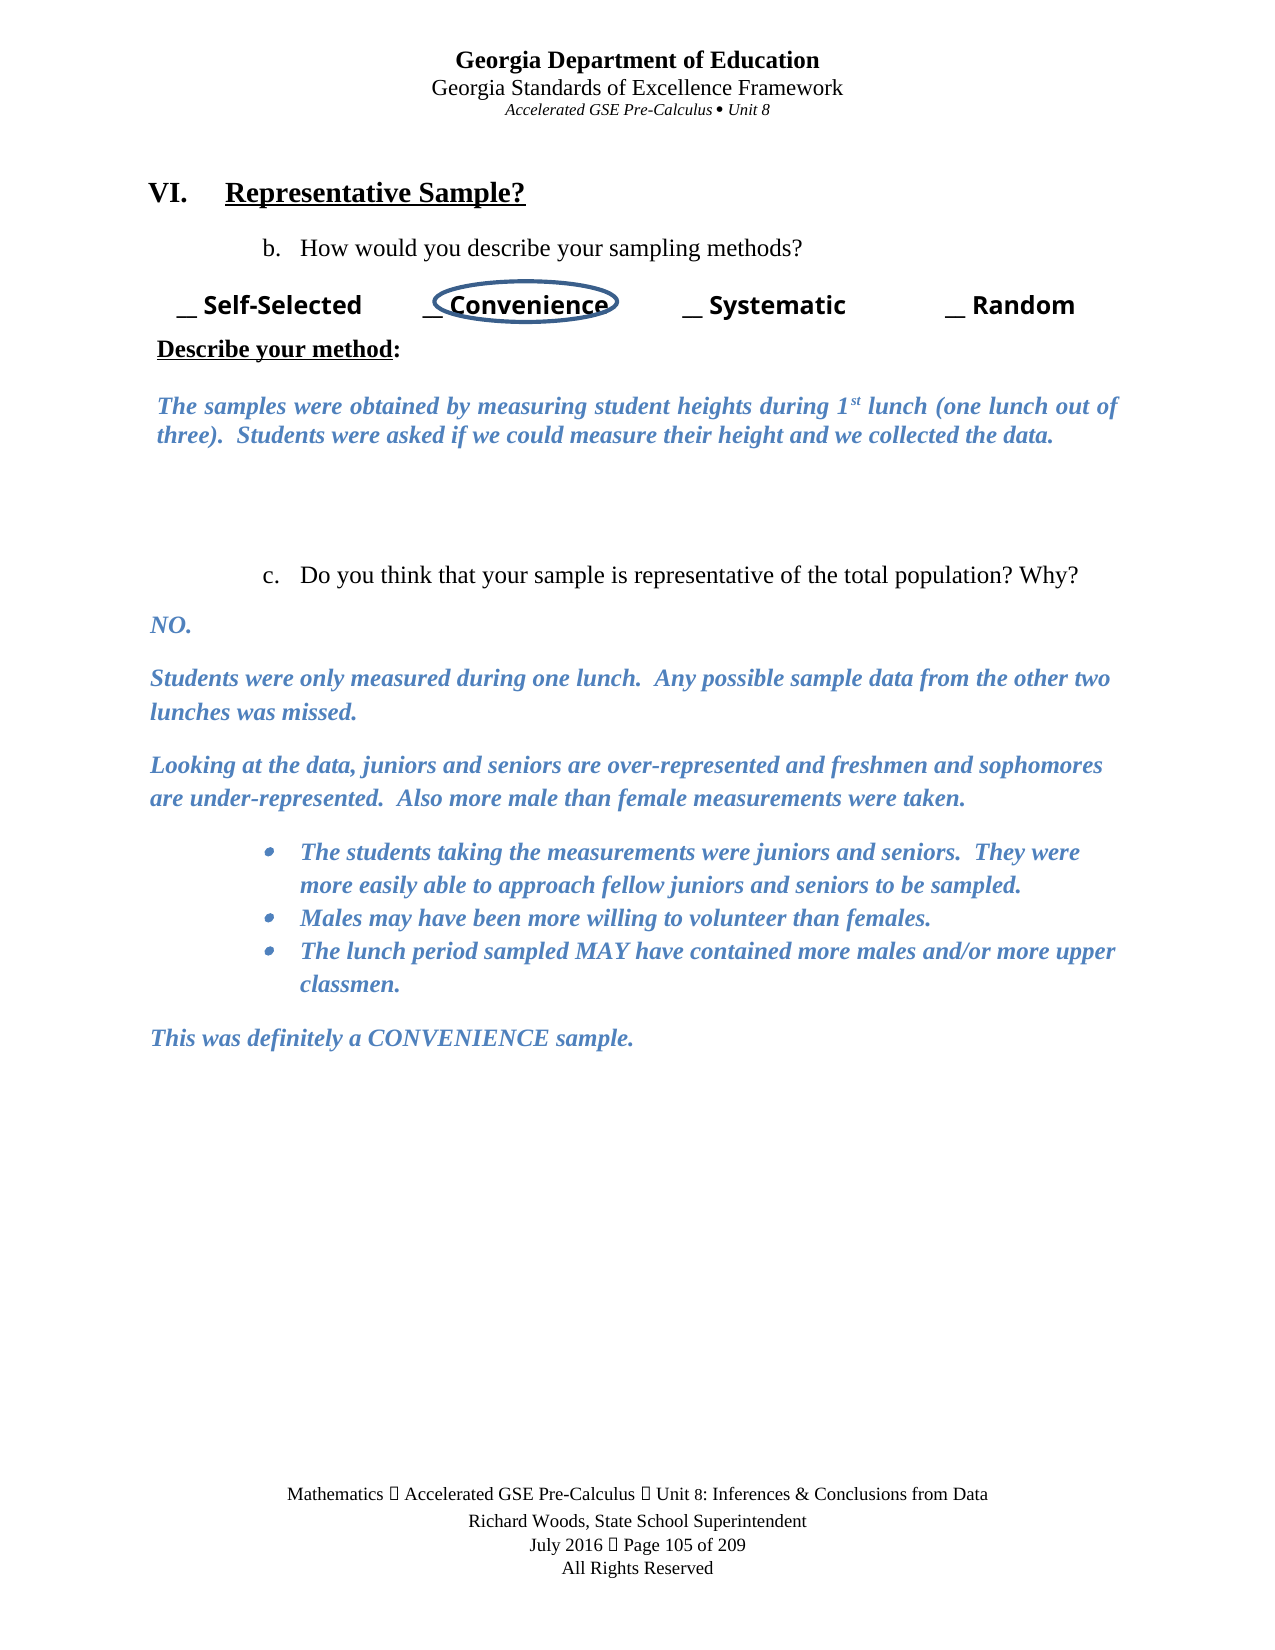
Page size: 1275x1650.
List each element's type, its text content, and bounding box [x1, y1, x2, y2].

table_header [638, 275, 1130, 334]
text Looking at the data, juniors and seniors are over-represented and freshmen and sophomores are under-represented. Also more male than female measurements were taken. [150, 750, 1125, 812]
list Representative Sample? [187, 175, 1125, 208]
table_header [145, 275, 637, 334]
text NO. [150, 610, 1125, 638]
list How would you describe your sampling methods? [262, 233, 1125, 262]
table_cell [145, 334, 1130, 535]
list Males may have been more willing to volunteer than females. [262, 903, 1125, 932]
text This was definitely a CONVENIENCE sample. [150, 1023, 1125, 1052]
list The lunch period sampled MAY have contained more males and/or more upper classmen. [262, 936, 1125, 998]
list Do you think that your sample is representative of the total population? Why? [262, 560, 1125, 589]
text Students were only measured during one lunch. Any possible sample data from the other two lunches was missed. [150, 663, 1125, 725]
list The students taking the measurements were juniors and seniors. They were more easily able to approach fellow juniors and seniors to be sampled. [262, 837, 1125, 899]
